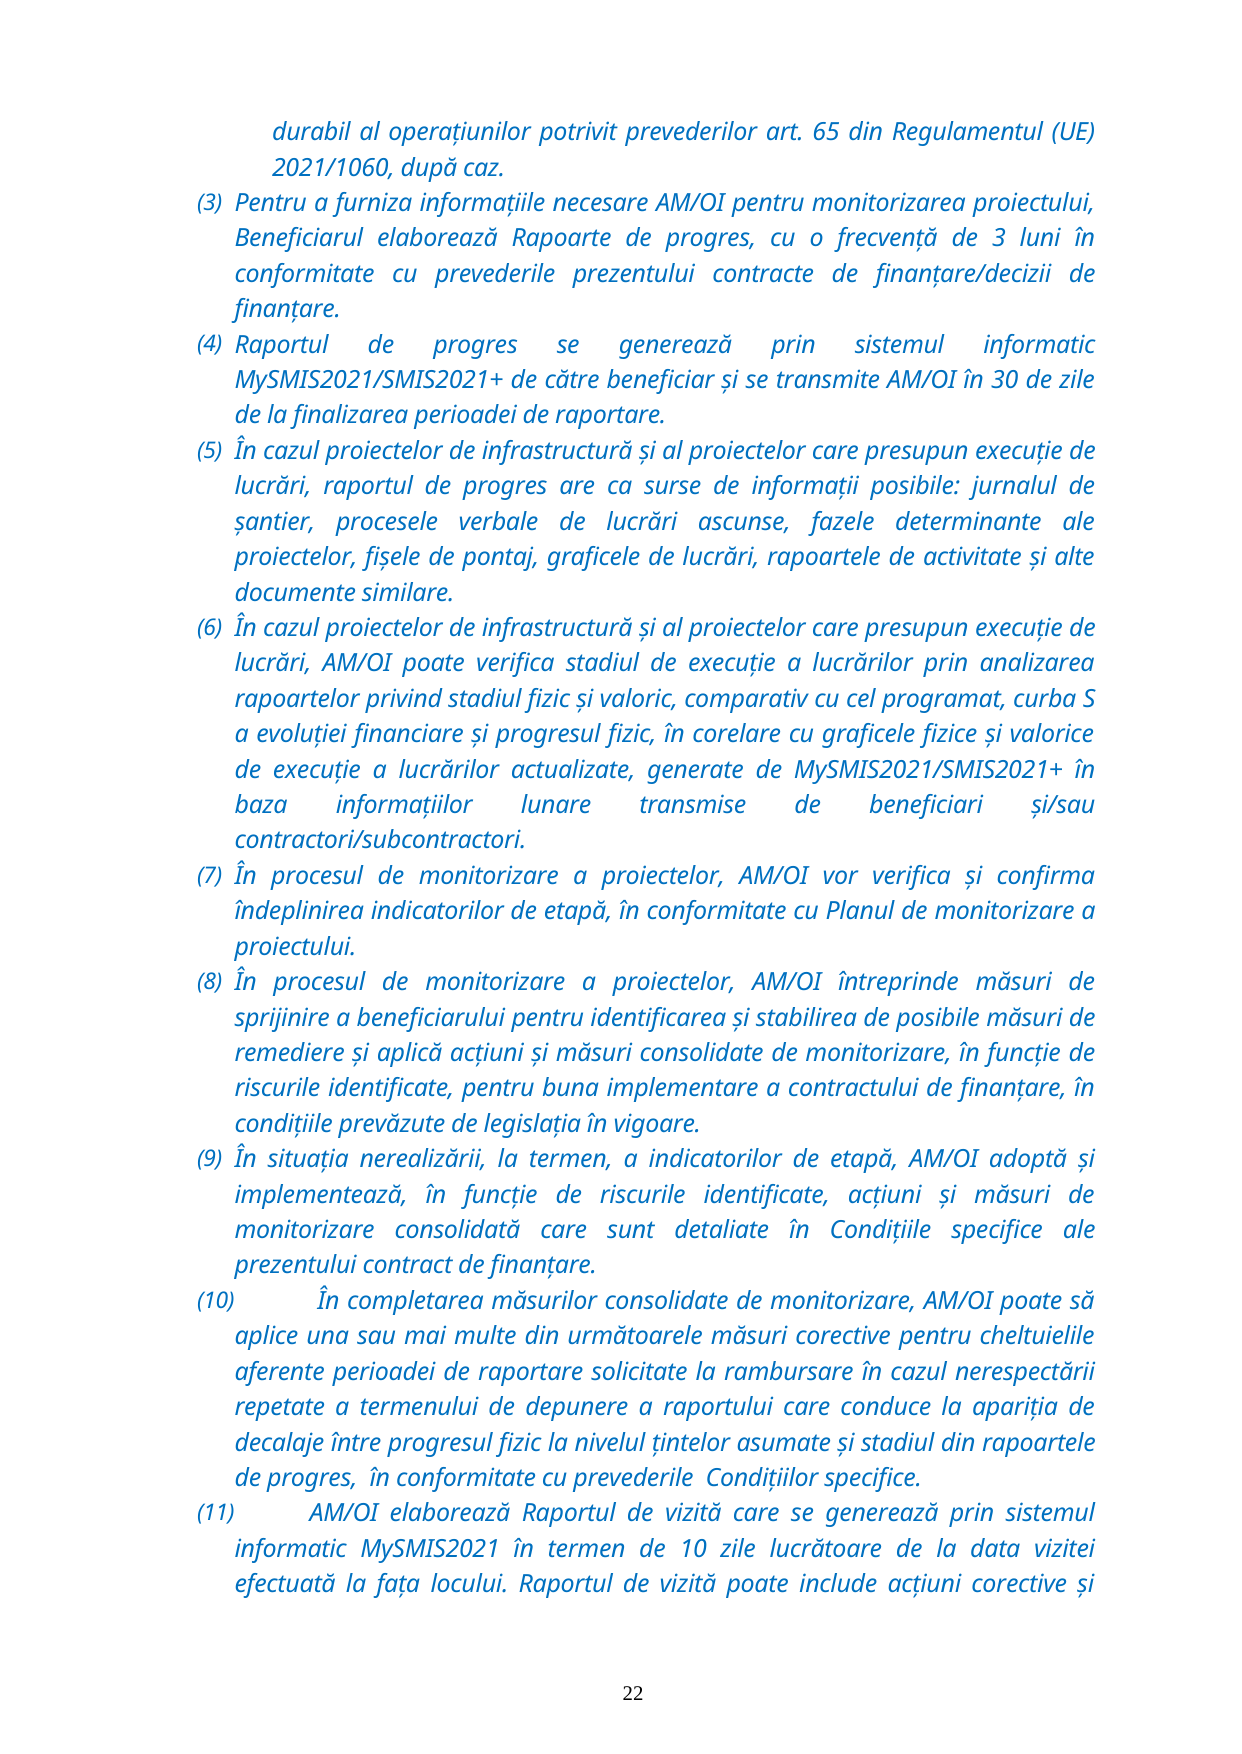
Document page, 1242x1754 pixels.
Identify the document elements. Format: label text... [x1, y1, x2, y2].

list În completarea măsurilor consolidate de monitorizare, AM/OI poate să aplice una sau mai multe din următoarele măsuri corective pentru cheltuielile aferente perioadei de raportare solicitate la rambursare în cazul nerespectării repetate a termenului de depunere a raportului care conduce la apariția de decalaje între progresul fizic la nivelul țintelor asumate și stadiul din rapoartele de progres, în conformitate cu prevederile Condițiilor specifice. [197, 1281, 1098, 1494]
list În procesul de monitorizare a proiectelor, AM/OI întreprinde măsuri de sprijinire a beneficiarului pentru identificarea și stabilirea de posibile măsuri de remediere și aplică acțiuni și măsuri consolidate de monitorizare, în funcție de riscurile identificate, pentru buna implementare a contractului de finanțare, în condițiile prevăzute de legislația în vigoare. [197, 962, 1098, 1139]
list În procesul de monitorizare a proiectelor, AM/OI vor verifica și confirma îndeplinirea indicatorilor de etapă, în conformitate cu Planul de monitorizare a proiectului. [197, 856, 1098, 962]
list În cazul proiectelor de infrastructură și al proiectelor care presupun execuție de lucrări, AM/OI poate verifica stadiul de execuție a lucrărilor prin analizarea rapoartelor privind stadiul fizic și valoric, comparativ cu cel programat, curba S a evoluției financiare și progresul fizic, în corelare cu graficele fizice și valorice de execuție a lucrărilor actualizate, generate de MySMIS2021/SMIS2021+ în baza informațiilor lunare transmise de beneficiari și/sau contractori/subcontractori. [197, 608, 1098, 856]
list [234, 112, 1098, 183]
list În cazul proiectelor de infrastructură și al proiectelor care presupun execuție de lucrări, raportul de progres are ca surse de informații posibile: jurnalul de șantier, procesele verbale de lucrări ascunse, fazele determinante ale proiectelor, fișele de pontaj, graficele de lucrări, rapoartele de activitate și alte documente similare. [197, 431, 1098, 608]
list În situația nerealizării, la termen, a indicatorilor de etapă, AM/OI adoptă și implementează, în funcție de riscurile identificate, acțiuni și măsuri de monitorizare consolidată care sunt detaliate în Condițiile specifice ale prezentului contract de finanțare. [197, 1139, 1098, 1281]
list Raportul de progres se generează prin sistemul informatic MySMIS2021/SMIS2021+ de către beneficiar și se transmite AM/OI în 30 de zile de la finalizarea perioadei de raportare. [197, 325, 1098, 431]
list Pentru a furniza informațiile necesare AM/OI pentru monitorizarea proiectului, Beneficiarul elaborează Rapoarte de progres, cu o frecvență de 3 luni în conformitate cu prevederile prezentului contracte de finanțare/decizii de finanțare. [197, 183, 1098, 325]
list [197, 1494, 1098, 1600]
